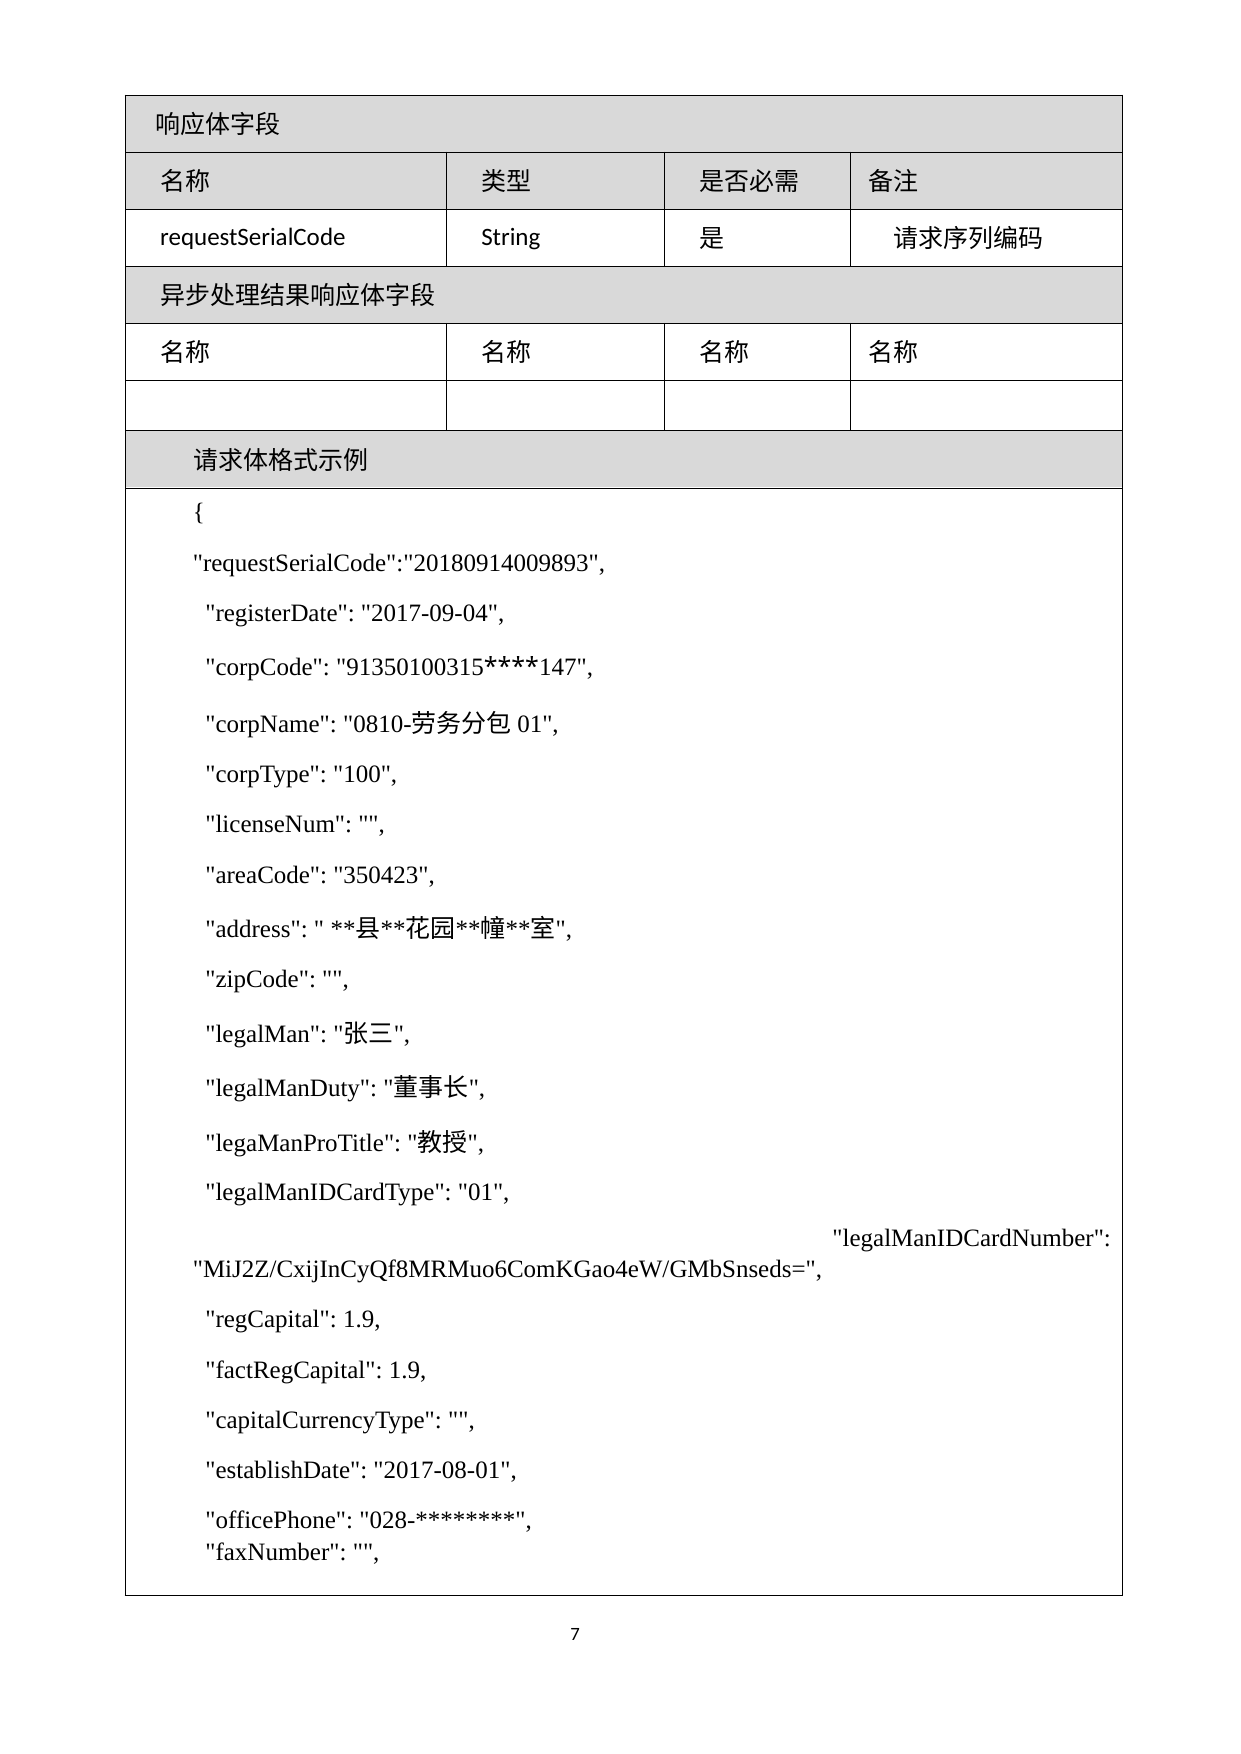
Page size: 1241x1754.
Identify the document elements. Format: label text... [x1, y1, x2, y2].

table_cell [665, 381, 850, 430]
table_cell 备注 [851, 153, 1122, 209]
table_cell String [447, 210, 664, 266]
table_cell 类型 [447, 153, 664, 209]
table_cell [126, 489, 1122, 1595]
table_cell requestSerialCode [126, 210, 446, 266]
table_cell 名称 [447, 324, 664, 380]
table_cell 异步处理结果响应体字段 [126, 267, 1122, 323]
table_cell 是否必需 [665, 153, 850, 209]
table_cell [126, 381, 446, 430]
table_cell 是 [665, 210, 850, 266]
table_cell 名称 [851, 324, 1122, 380]
table_cell 名称 [665, 324, 850, 380]
table_cell [447, 381, 664, 430]
table_cell 名称 [126, 153, 446, 209]
table_cell 请求序列编码 [851, 210, 1122, 266]
table_cell [851, 381, 1122, 430]
table_cell 请求体格式示例 [126, 431, 1122, 487]
table_cell 名称 [126, 324, 446, 380]
table_cell 响应体字段 [126, 96, 1122, 152]
